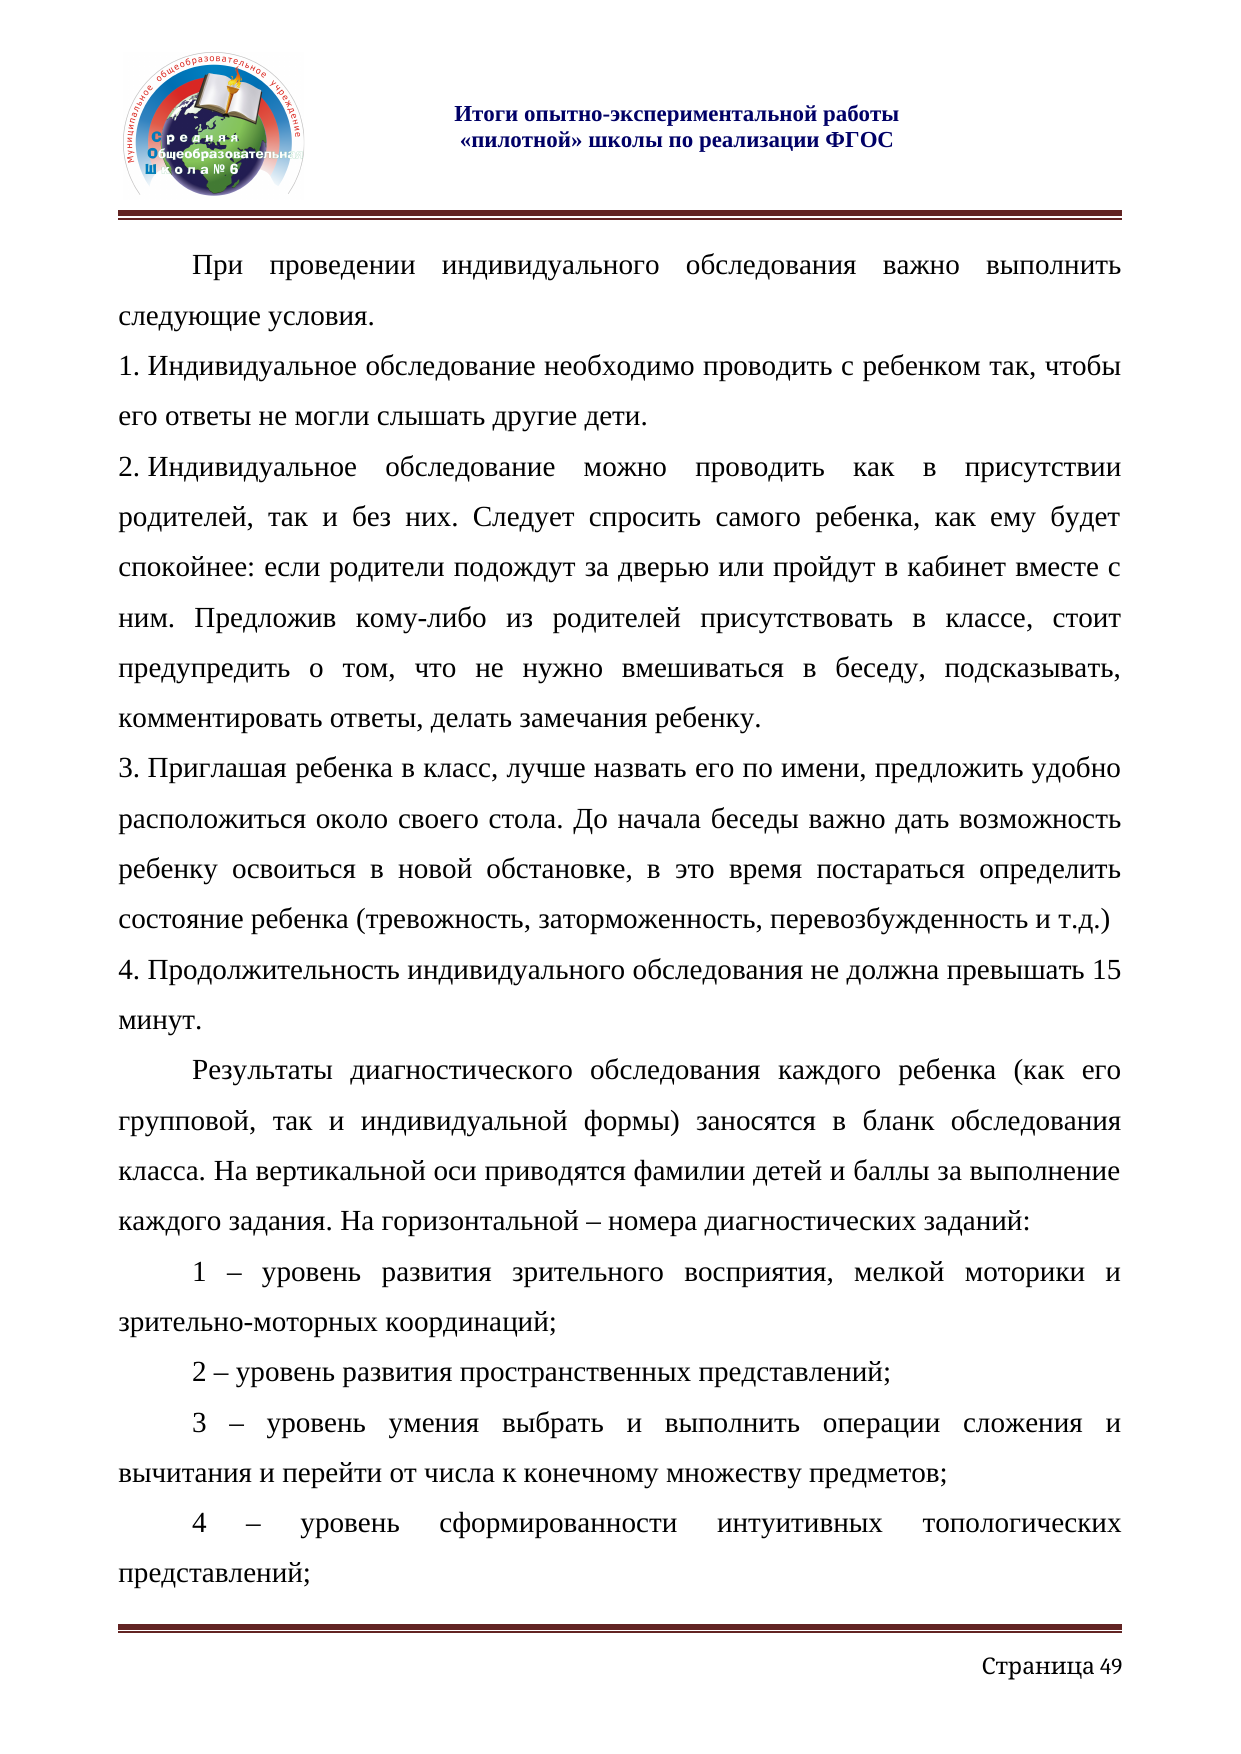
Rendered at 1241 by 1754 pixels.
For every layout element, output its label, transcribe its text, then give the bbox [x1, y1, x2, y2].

text 4. Продолжительность индивидуального обследования не должна превышать 15 минут. [118, 952, 1122, 1036]
text 2 – уровень развития пространственных представлений; [118, 1354, 1122, 1388]
text 4 – уровень сформированности интуитивных топологических представлений; [118, 1505, 1122, 1589]
text При проведении индивидуального обследования важно выполнить следующие условия. [118, 247, 1122, 331]
text 3 – уровень умения выбрать и выполнить операции сложения и вычитания и перейти от числа к конечному множеству предметов; [118, 1405, 1122, 1488]
text 2. Индивидуальное обследование можно проводить как в присутствии родителей, так и без них. Следует спросить самого ребенка, как ему будет спокойнее: если родители подождут за дверью или пройдут в кабинет вместе с ним. Предложив кому-либо из родителей присутствовать в классе, стоит предупредить о том, что не нужно вмешиваться в беседу, подсказывать, комментировать ответы, делать замечания ребенку. [118, 449, 1122, 734]
text 3. Приглашая ребенка в класс, лучше назвать его по имени, предложить удобно расположиться около своего стола. До начала беседы важно дать возможность ребенку освоиться в новой обстановке, в это время постараться определить состояние ребенка (тревожность, заторможенность, перевозбужденность и т.д.) [118, 751, 1122, 935]
text 1 – уровень развития зрительного восприятия, мелкой моторики и зрительно-моторных координаций; [118, 1254, 1122, 1338]
picture [123, 52, 305, 199]
text 1. Индивидуальное обследование необходимо проводить с ребенком так, чтобы его ответы не могли слышать другие дети. [118, 348, 1122, 432]
text Результаты диагностического обследования каждого ребенка (как его групповой, так и индивидуальной формы) заносятся в бланк обследования класса. На вертикальной оси приводятся фамилии детей и баллы за выполнение каждого задания. На горизонтальной – номера диагностических заданий: [118, 1052, 1122, 1237]
